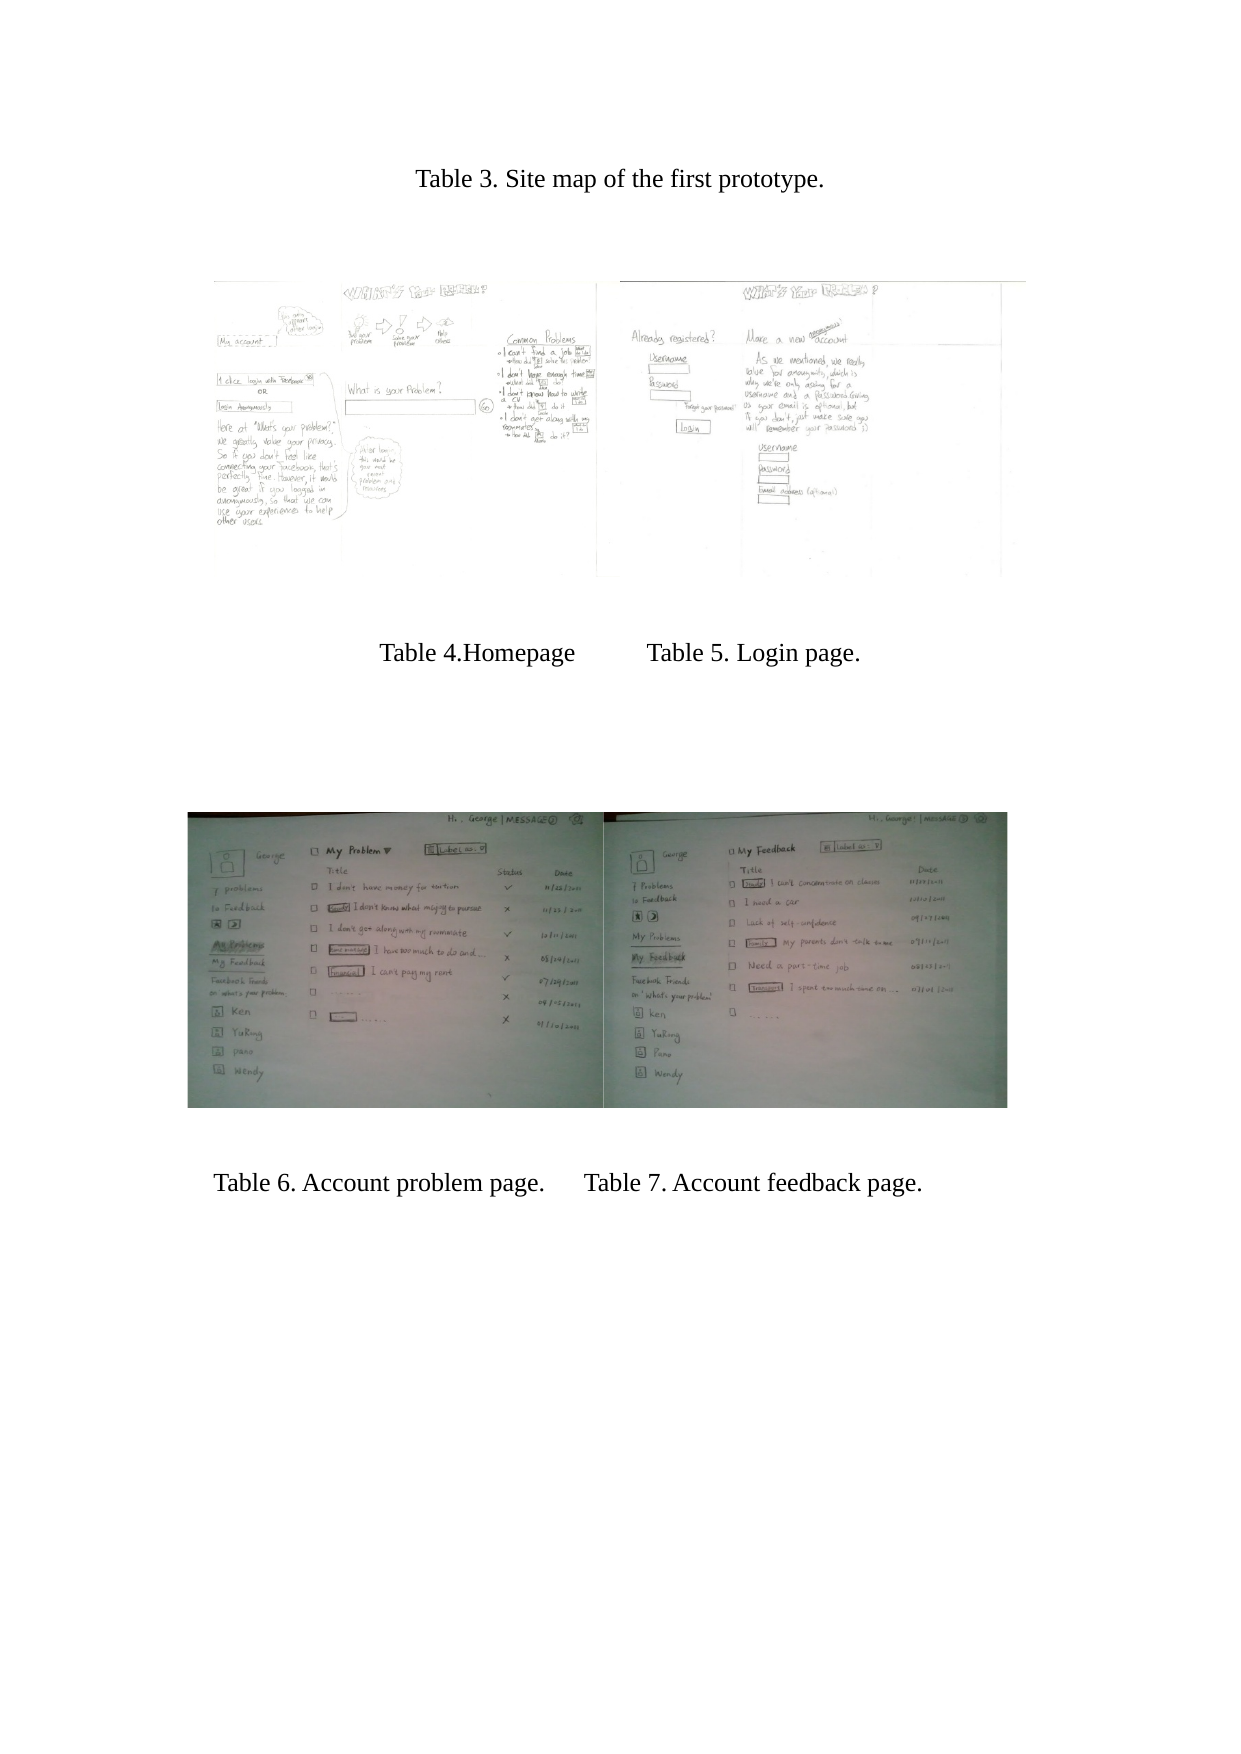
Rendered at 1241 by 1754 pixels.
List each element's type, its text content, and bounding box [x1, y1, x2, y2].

picture [187, 812, 1008, 1108]
text Table 4.Homepage Table 5. Login page. [187, 635, 1053, 668]
text Table 6. Account problem page. Table 7. Account feedback page. [187, 1166, 1053, 1199]
picture [214, 281, 1026, 577]
text Table 3. Site map of the first prototype. [187, 162, 1053, 194]
